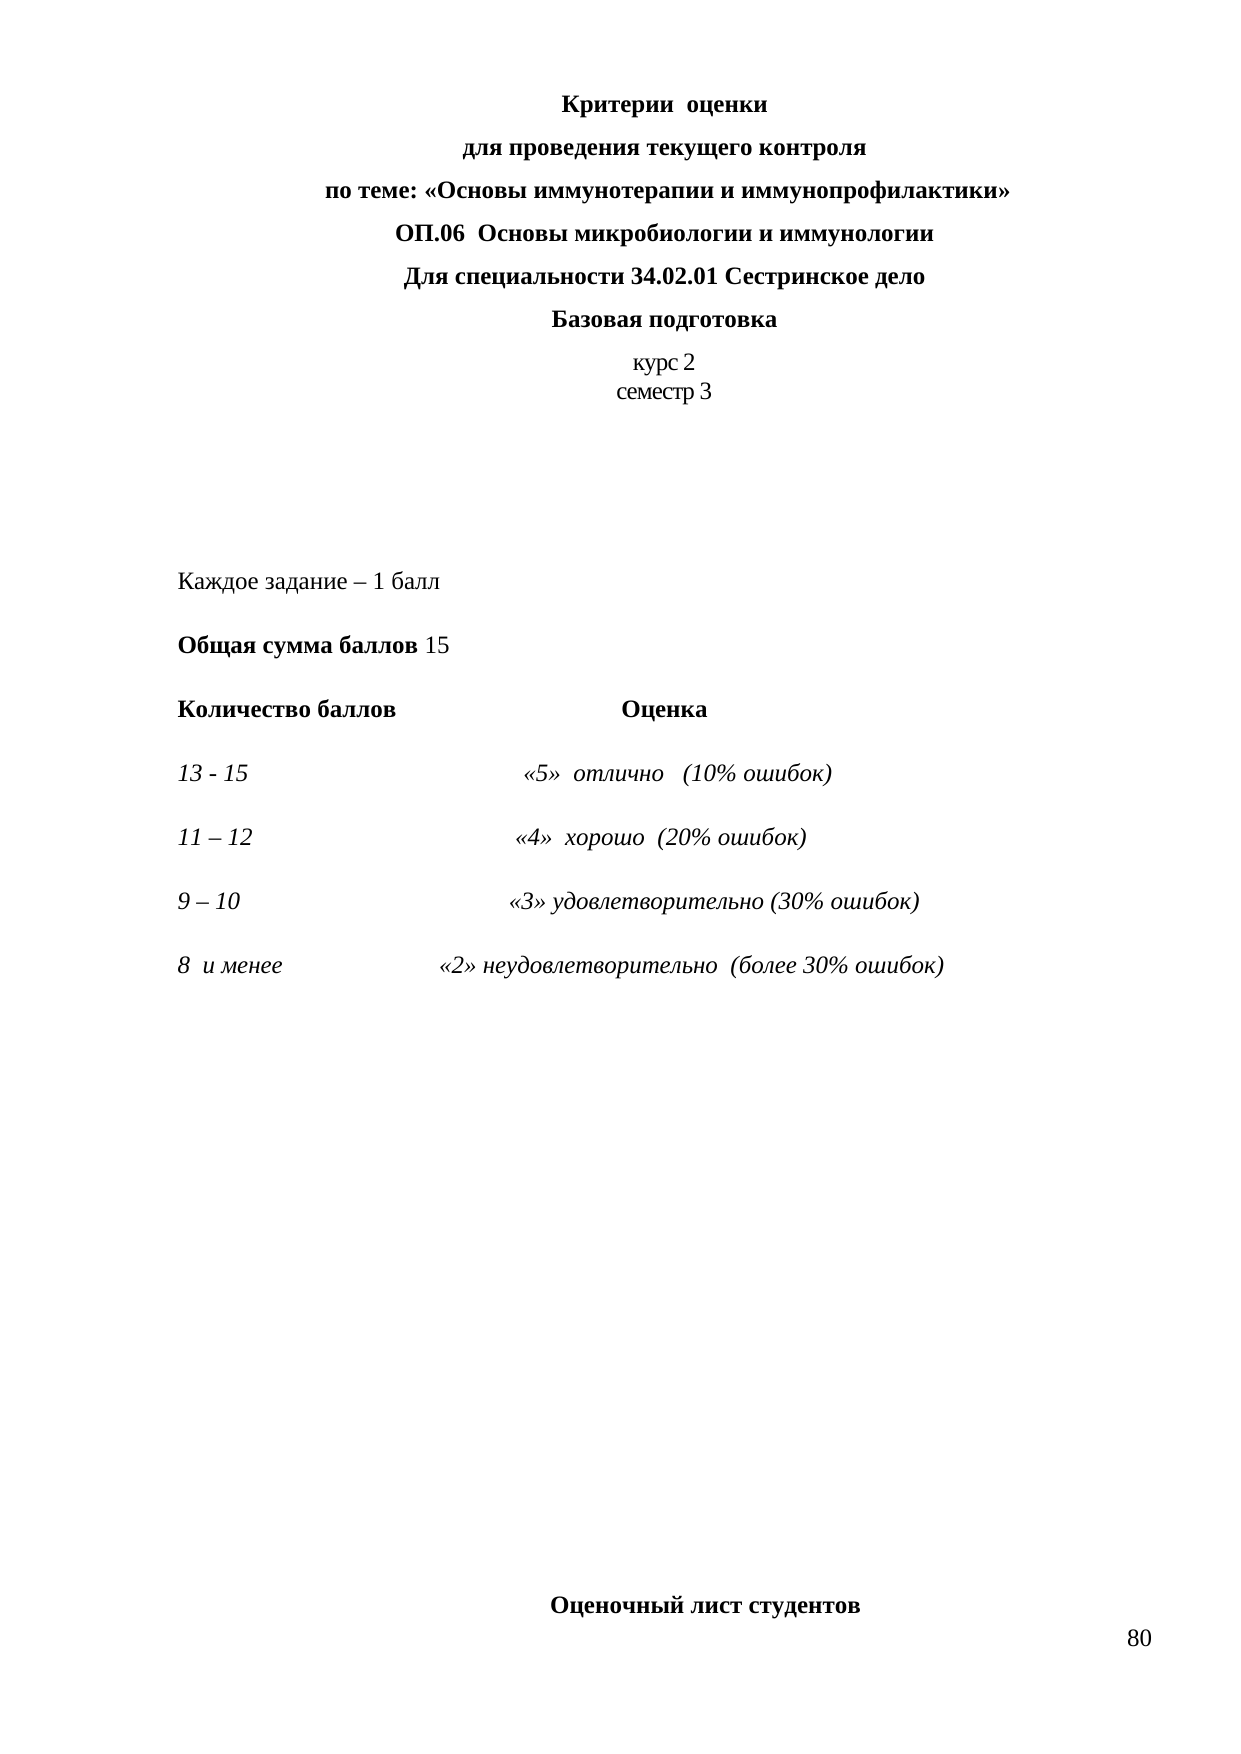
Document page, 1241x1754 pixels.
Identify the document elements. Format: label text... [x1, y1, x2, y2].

text Каждое задание – 1 балл [177, 566, 1152, 595]
text для проведения текущего контроля [177, 132, 1152, 161]
text 11 – 12 «4» хорошо (20% ошибок) [177, 822, 1152, 851]
text Количество баллов Оценка [177, 694, 1152, 723]
text курс 2 [177, 347, 1152, 376]
text 8 и менее «2» неудовлетворительно (более 30% ошибок) [177, 950, 1152, 979]
text Базовая подготовка [177, 304, 1152, 333]
text Общая сумма баллов 15 [177, 630, 1152, 659]
text Для специальности 34.02.01 Сестринское дело [177, 261, 1152, 290]
text по теме: «Основы иммунотерапии и иммунопрофилактики» [177, 175, 1152, 204]
text семестр 3 [177, 376, 1152, 405]
text 9 – 10 «3» удовлетворительно (30% ошибок) [177, 886, 1152, 915]
text 13 - 15 «5» отлично (10% ошибок) [177, 758, 1152, 787]
list Оценочный лист студентов [259, 1590, 1152, 1618]
text ОП.06 Основы микробиологии и иммунологии [177, 218, 1152, 247]
text Критерии оценки [177, 89, 1152, 117]
